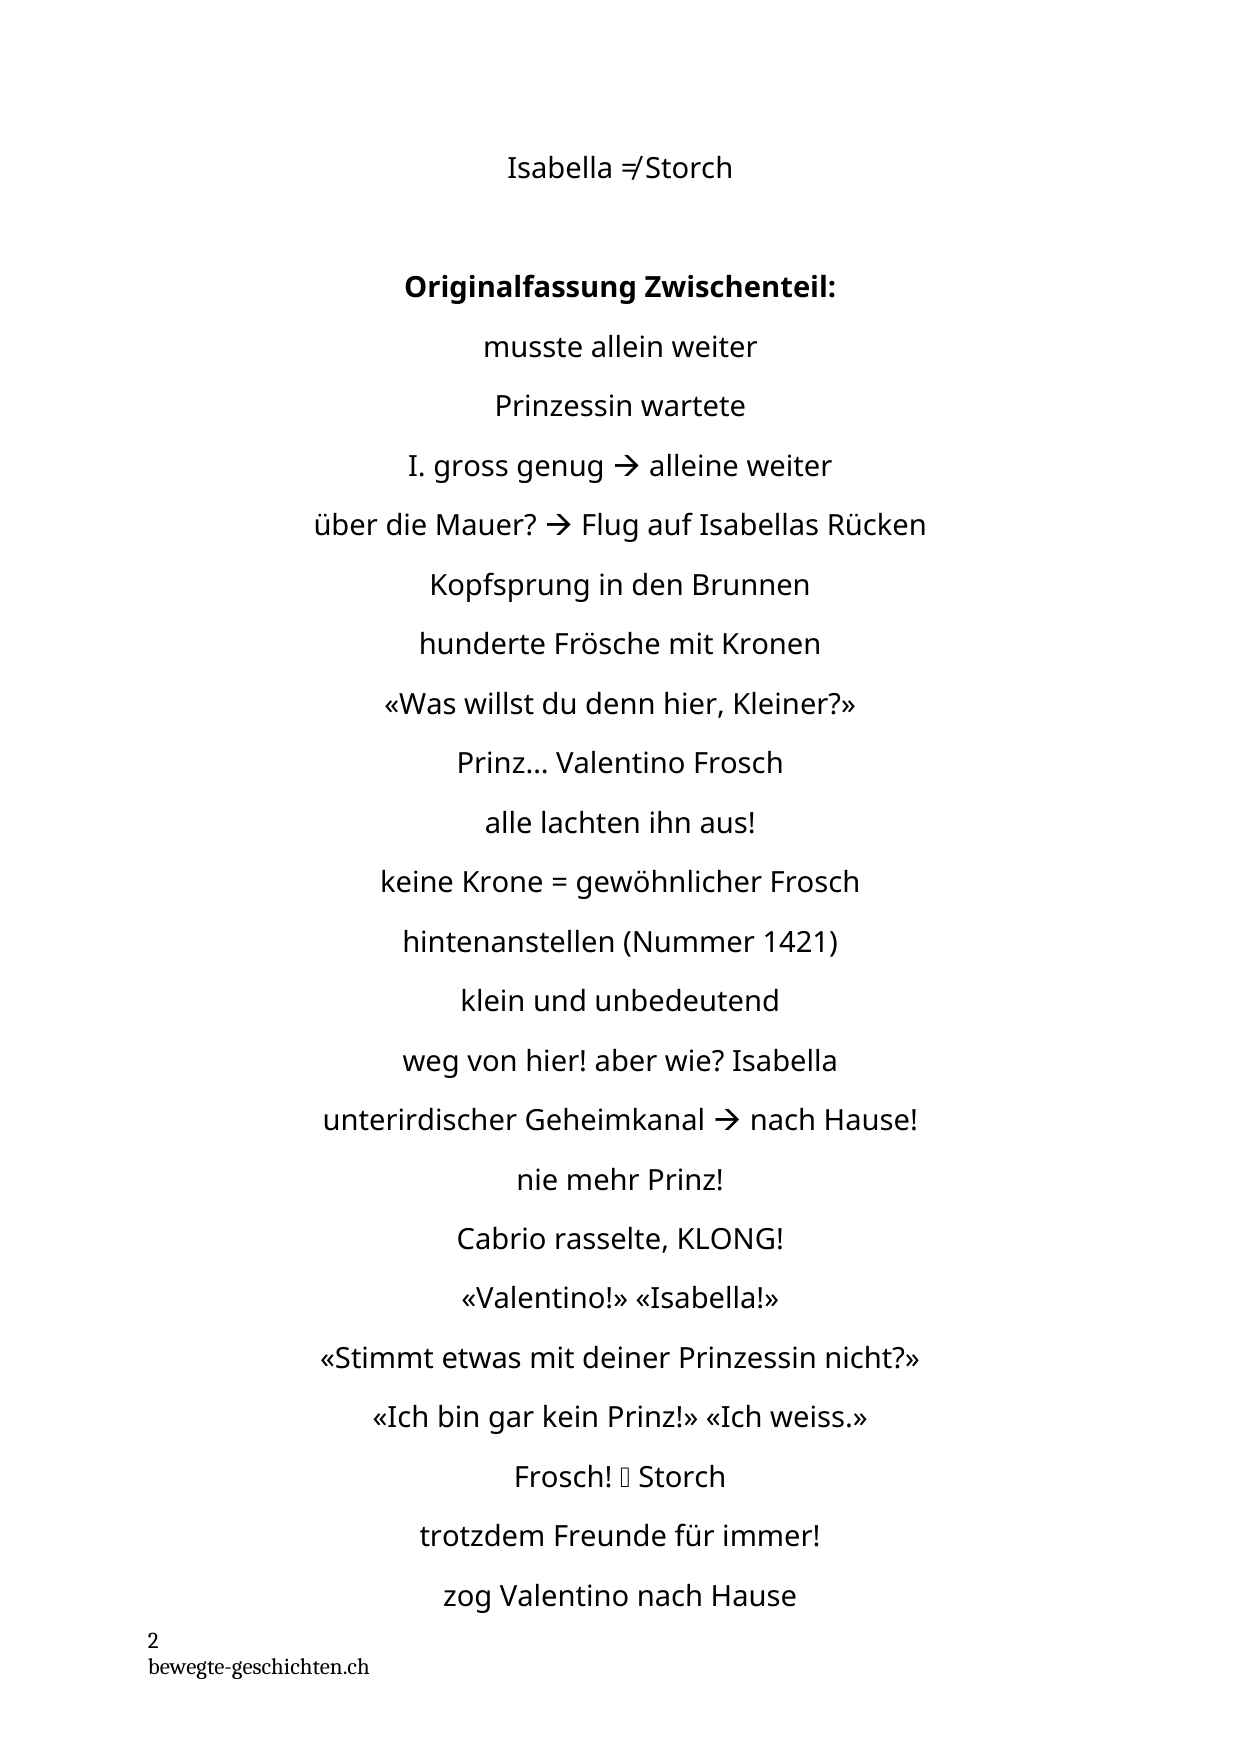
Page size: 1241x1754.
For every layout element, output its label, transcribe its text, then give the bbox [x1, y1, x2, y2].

text musste allein weiter [148, 326, 1093, 366]
text «Was willst du denn hier, Kleiner?» [148, 683, 1093, 723]
text Cabrio rasselte, KLONG! [148, 1218, 1093, 1258]
text trotzdem Freunde für immer! [148, 1516, 1093, 1555]
text Kopfsprung in den Brunnen [148, 564, 1093, 604]
text «Valentino!» «Isabella!» [148, 1278, 1093, 1317]
text «Stimmt etwas mit deiner Prinzessin nicht?» [148, 1337, 1093, 1377]
text hintenanstellen (Nummer 1421) [148, 921, 1093, 961]
text I. gross genug alleine weiter [148, 445, 1093, 485]
text Frosch! Storch [148, 1456, 1093, 1496]
text Originalfassung Zwischenteil: [148, 267, 1093, 306]
text Prinzessin wartete [148, 386, 1093, 425]
text zog Valentino nach Hause [148, 1575, 1093, 1615]
text «Ich bin gar kein Prinz!» «Ich weiss.» [148, 1397, 1093, 1436]
text keine Krone = gewöhnlicher Frosch [148, 861, 1093, 901]
text weg von hier! aber wie? Isabella [148, 1040, 1093, 1079]
text über die Mauer? Flug auf Isabellas Rücken [148, 504, 1093, 544]
text Isabella ≠ Storch [148, 148, 1093, 187]
text nie mehr Prinz! [148, 1159, 1093, 1198]
text hunderte Frösche mit Kronen [148, 623, 1093, 663]
text unterirdischer Geheimkanal nach Hause! [148, 1099, 1093, 1139]
text alle lachten ihn aus! [148, 802, 1093, 842]
text klein und unbedeutend [148, 980, 1093, 1020]
text Prinz… Valentino Frosch [148, 742, 1093, 782]
